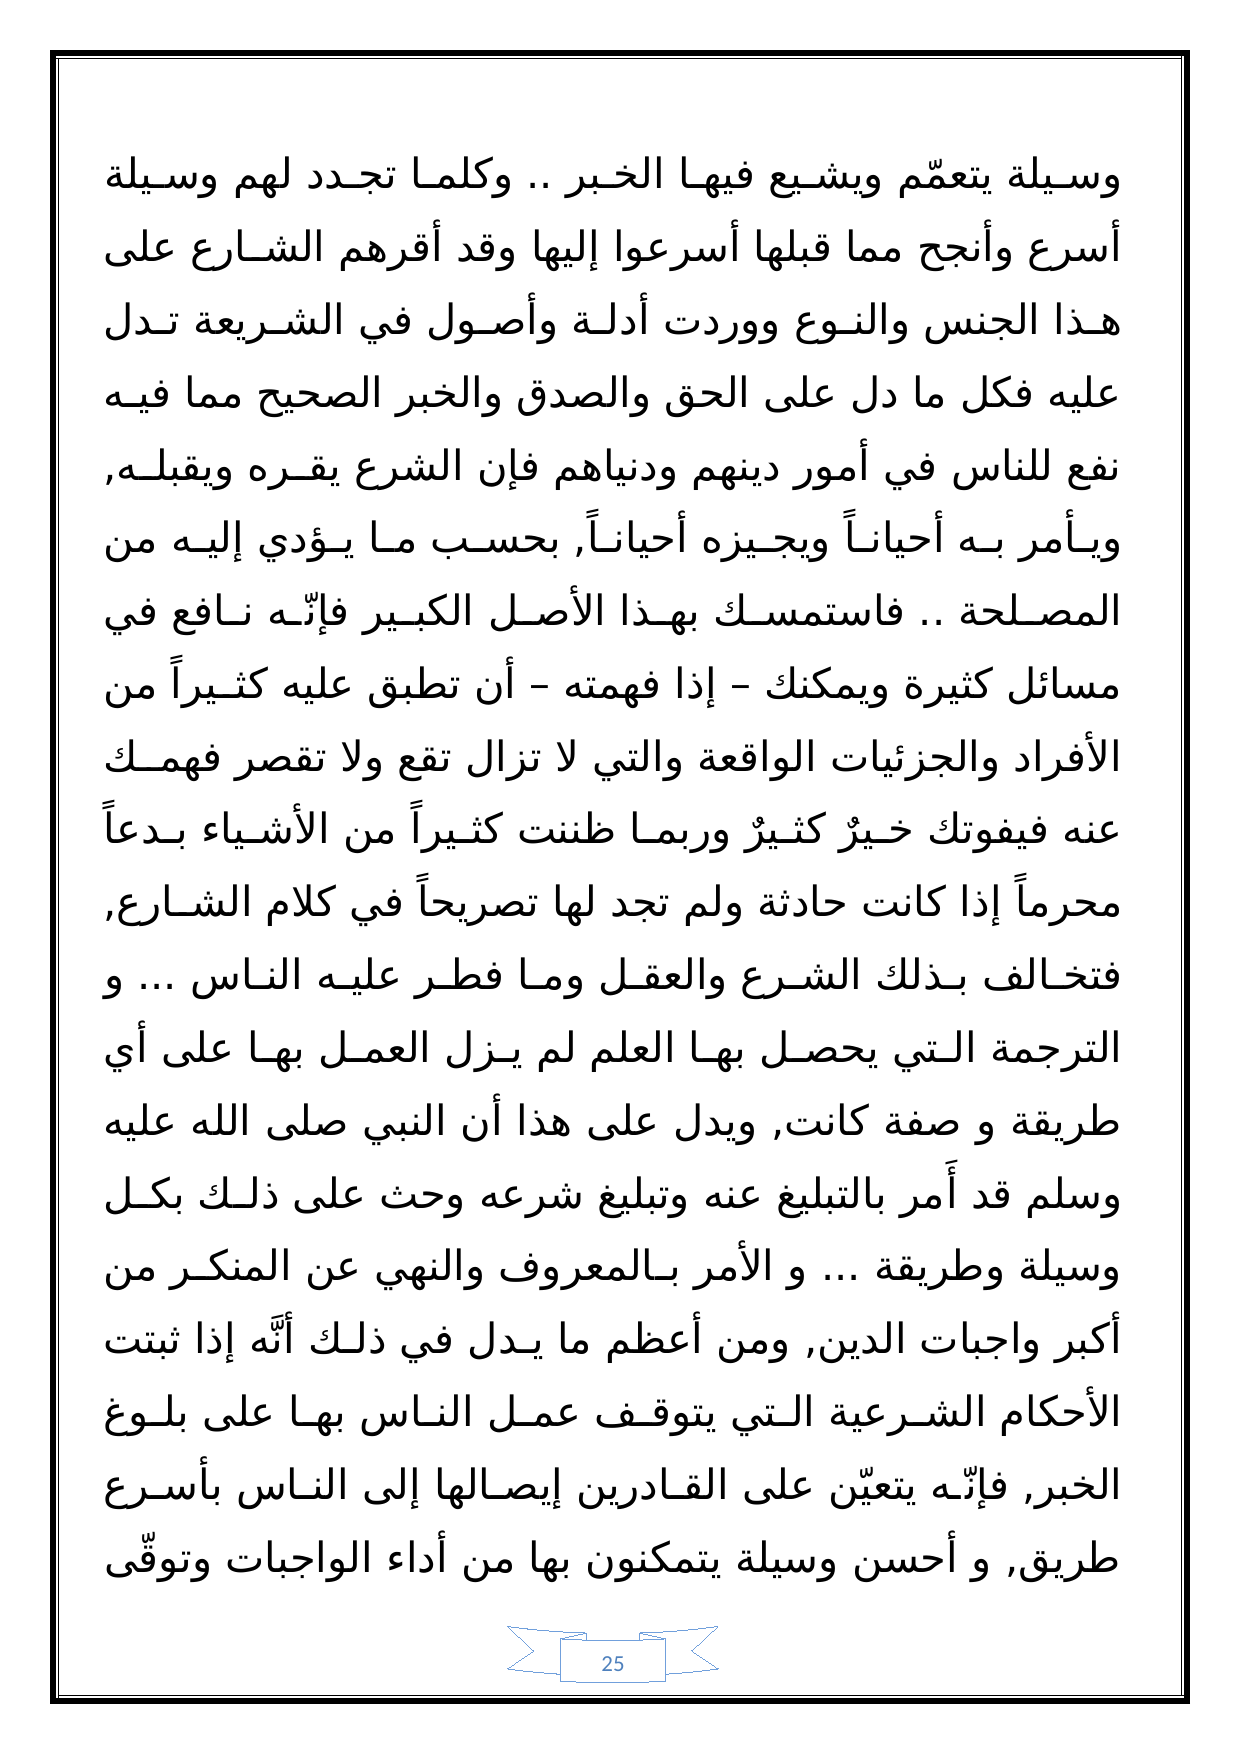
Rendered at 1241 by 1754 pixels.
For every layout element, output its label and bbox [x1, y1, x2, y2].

list [103, 150, 1122, 1582]
